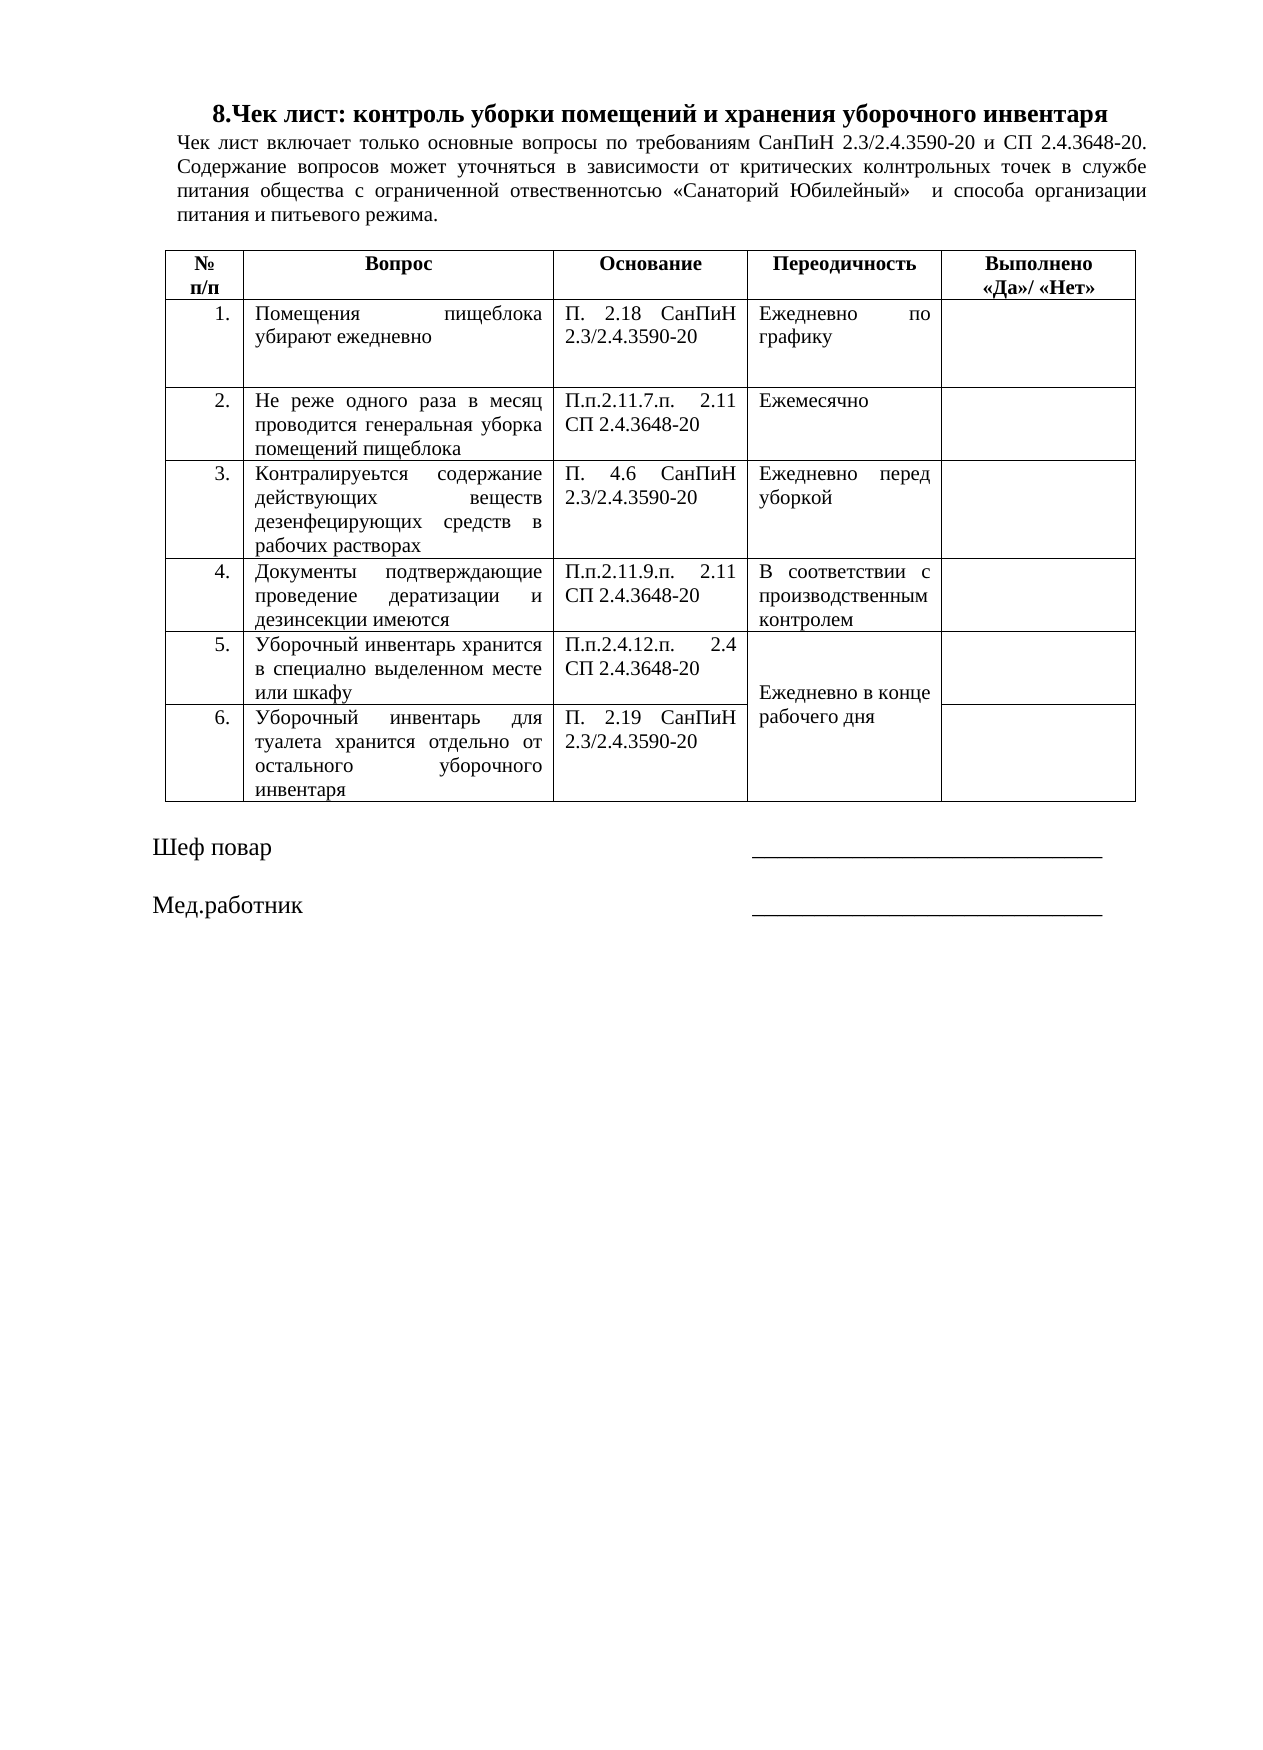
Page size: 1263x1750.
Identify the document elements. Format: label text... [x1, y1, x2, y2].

table_cell Ежедневно перед уборкой [748, 461, 941, 557]
table_cell [166, 705, 243, 801]
table_cell Помещения пищеблока убирают ежедневно [244, 300, 553, 387]
table_cell Ежедневно по графику [748, 300, 941, 387]
table_cell П. 4.6 СанПиН 2.3/2.4.3590-20 [554, 461, 747, 557]
table_cell [166, 559, 243, 631]
table_cell [166, 388, 243, 460]
table_cell П.п.2.4.12.п. 2.4 СП 2.4.3648-20 [554, 632, 747, 704]
table_header Основание [554, 251, 747, 299]
table_cell Уборочный инвентарь для туалета хранится отдельно от остального уборочного инвентаря [244, 705, 553, 801]
table_cell В соответствии с производственным контролем [748, 559, 941, 631]
text Шеф повар ____________________________ [152, 832, 1148, 860]
table_cell Ежедневно в конце рабочего дня [748, 632, 941, 801]
table_cell Не реже одного раза в месяц проводится генеральная уборка помещений пищеблока [244, 388, 553, 460]
text 8.Чек лист: контроль уборки помещений и хранения уборочного инвентаря [173, 98, 1148, 128]
table_cell [942, 559, 1135, 631]
table_cell [166, 300, 243, 387]
table_cell [942, 388, 1135, 460]
table_cell [942, 632, 1135, 704]
table_header Вопрос [244, 251, 553, 299]
table_cell Документы подтверждающие проведение дератизации и дезинсекции имеются [244, 559, 553, 631]
table_cell [166, 632, 243, 704]
text Мед.работник ____________________________ [152, 890, 1148, 919]
table_cell Ежемесячно [748, 388, 941, 460]
table_cell П. 2.19 СанПиН 2.3/2.4.3590-20 [554, 705, 747, 801]
table_header № п/п [166, 251, 243, 299]
text Чек лист включает только основные вопросы по требованиям СанПиН 2.3/2.4.3590-20 и СП 2.4.3648-20. Содержание вопросов может уточняться в зависимости от критических колнтрольных точек в службе питания общества с ограниченной отвественнотсью «Санаторий Юбилейный» и способа организации питания и питьевого режима. [177, 130, 1148, 226]
table_cell П.п.2.11.9.п. 2.11 СП 2.4.3648-20 [554, 559, 747, 631]
table_cell [942, 461, 1135, 557]
table_cell [942, 300, 1135, 387]
table_cell [942, 705, 1135, 801]
table_cell [166, 461, 243, 557]
table_header Переодичность [748, 251, 941, 299]
table_cell П. 2.18 СанПиН 2.3/2.4.3590-20 [554, 300, 747, 387]
table_cell Контралируеьтся содержание действующих веществ дезенфецирующих средств в рабочих растворах [244, 461, 553, 557]
table_header Выполнено «Да»/ «Нет» [942, 251, 1135, 299]
table_cell П.п.2.11.7.п. 2.11 СП 2.4.3648-20 [554, 388, 747, 460]
table_cell Уборочный инвентарь хранится в специално выделенном месте или шкафу [244, 632, 553, 704]
